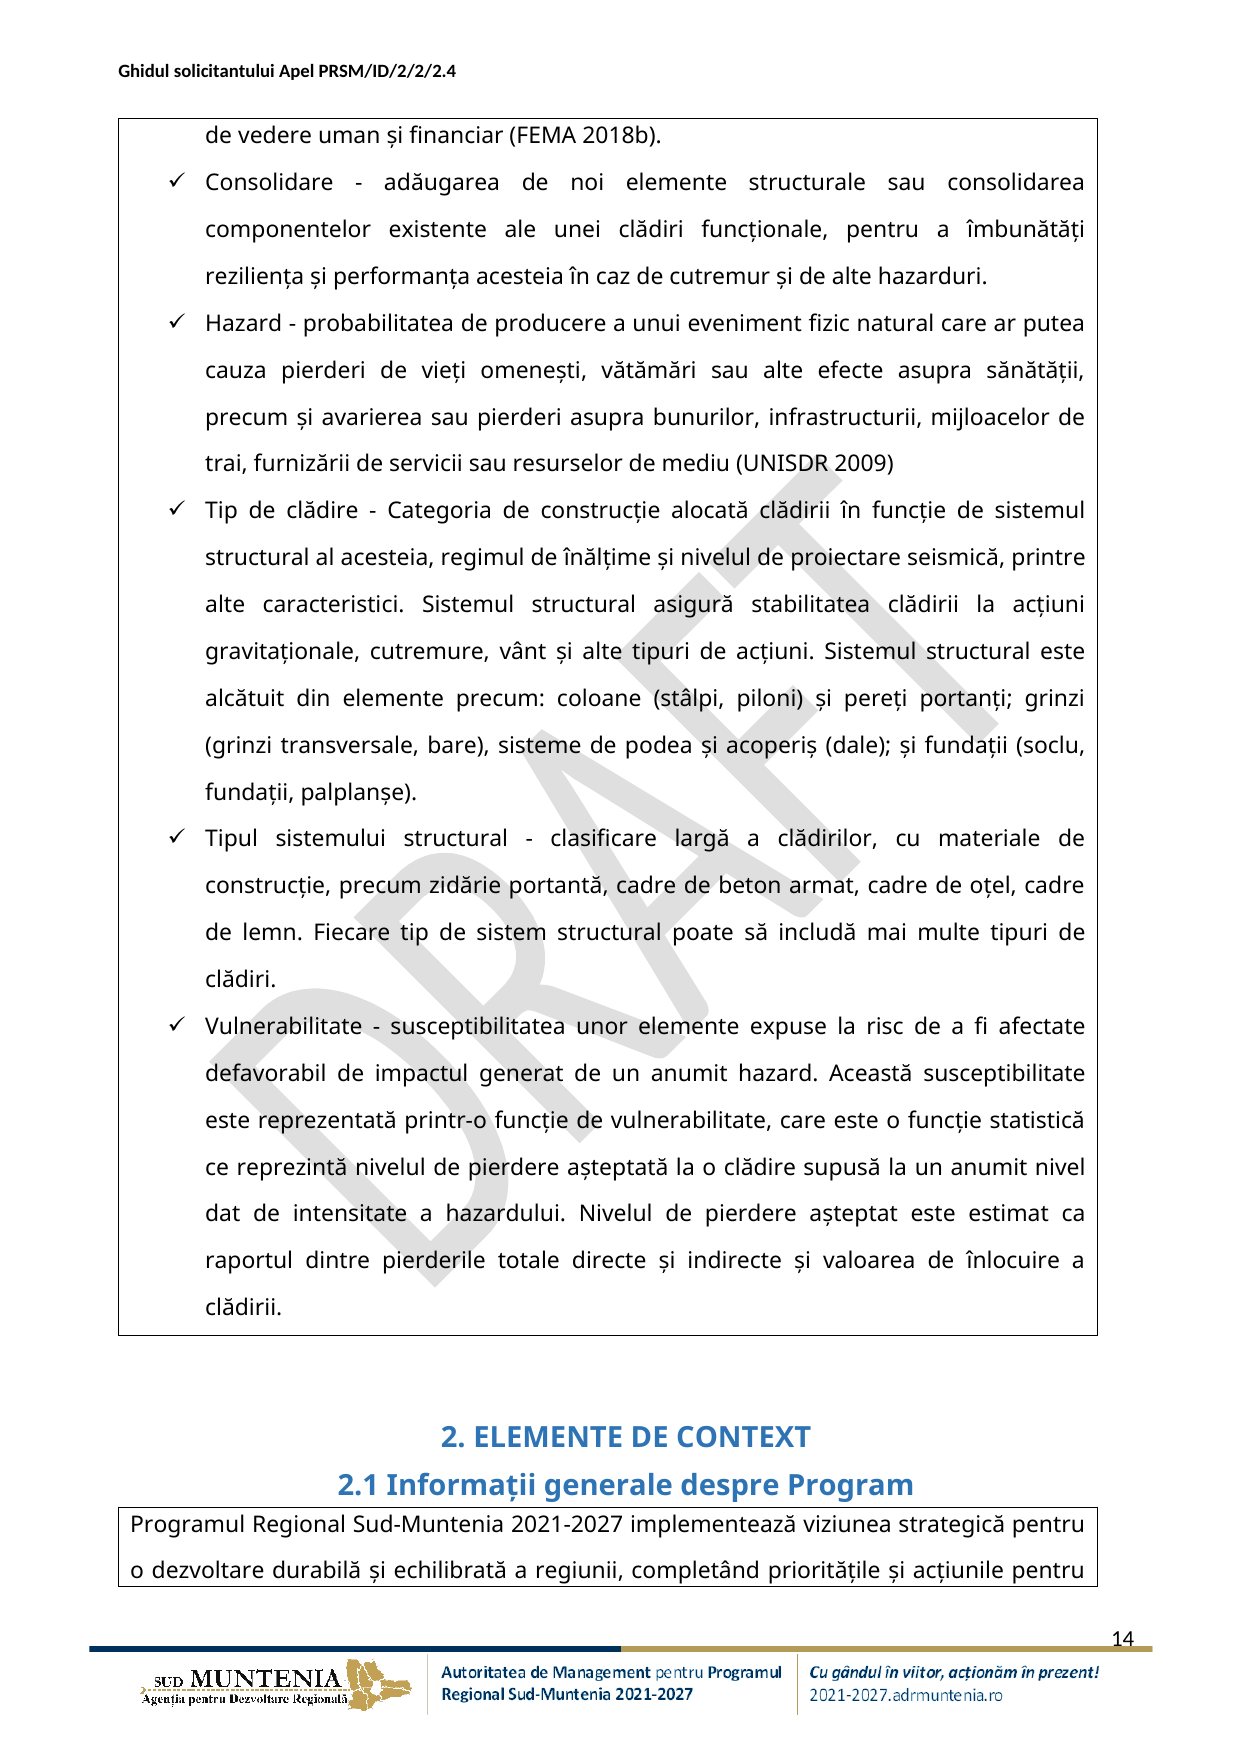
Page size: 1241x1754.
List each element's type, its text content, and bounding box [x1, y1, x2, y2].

picture [89, 1646, 1153, 1715]
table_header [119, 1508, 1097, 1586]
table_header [119, 119, 1097, 1335]
subtitle 2.1 Informații generale despre Program [118, 1464, 1134, 1503]
subtitle 2. ELEMENTE DE CONTEXT [118, 1417, 1134, 1456]
